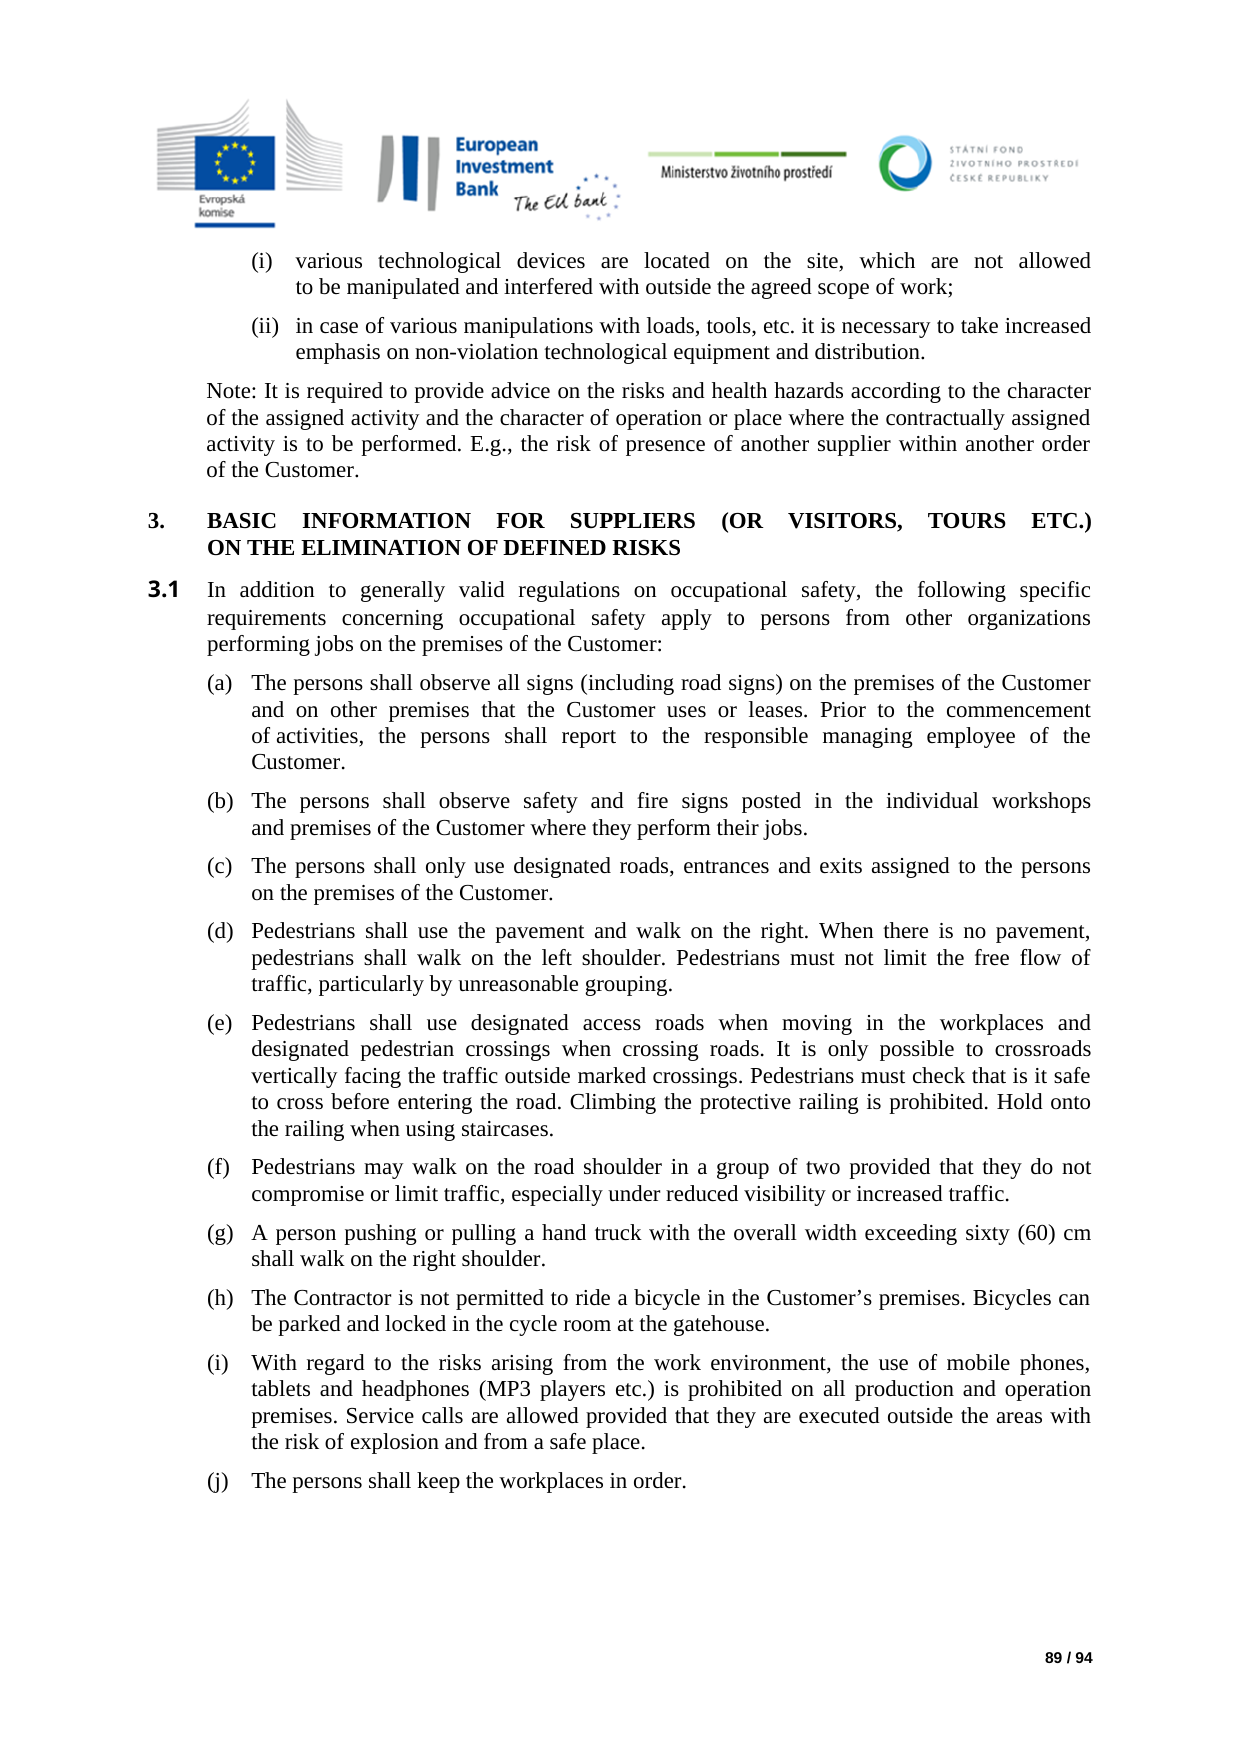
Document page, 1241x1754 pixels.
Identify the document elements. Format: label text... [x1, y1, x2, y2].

text The persons shall observe all signs (including road signs) on the premises of the Customer and on other premises that the Customer uses or leases. Prior to the commencement of activities, the persons shall report to the responsible managing employee of the Customer. [207, 669, 1092, 775]
text Pedestrians shall use designated access roads when moving in the workplaces and designated pedestrian crossings when crossing roads. It is only possible to crossroads vertically facing the traffic outside marked crossings. Pedestrians must check that is it safe to cross before entering the road. Climbing the protective railing is prohibited. Hold onto the railing when using staircases. [207, 1009, 1092, 1141]
text Note: It is required to provide advice on the risks and health hazards according to the character of the assigned activity and the character of operation or place where the contractually assigned activity is to be performed. E.g., the risk of presence of another supplier within another order of the Customer. [206, 377, 1092, 483]
text The persons shall observe safety and fire signs posted in the individual workshops and premises of the Customer where they perform their jobs. [207, 787, 1092, 840]
text In addition to generally valid regulations on occupational safety, the following specific requirements concerning occupational safety apply to persons from other organizations performing jobs on the premises of the Customer: [148, 573, 1092, 657]
text various technological devices are located on the site, which are not allowed to be manipulated and interfered with outside the agreed scope of work; [251, 247, 1092, 299]
text Pedestrians shall use the pavement and walk on the right. When there is no pavement, pedestrians shall walk on the left shoulder. Pedestrians must not limit the free flow of traffic, particularly by unreasonable grouping. [207, 918, 1092, 997]
picture [147, 87, 1093, 235]
text The Contractor is not permitted to ride a bicycle in the Customer’s premises. Bicycles can be parked and locked in the cycle room at the gatehouse. [207, 1284, 1092, 1337]
text in case of various manipulations with loads, tools, etc. it is necessary to take increased emphasis on non-violation technological equipment and distribution. [251, 312, 1092, 365]
text A person pushing or pulling a hand truck with the overall width exceeding sixty (60) cm shall walk on the right shoulder. [207, 1219, 1092, 1271]
text The persons shall only use designated roads, entrances and exits assigned to the persons on the premises of the Customer. [207, 852, 1092, 905]
text Pedestrians may walk on the road shoulder in a group of two provided that they do not compromise or limit traffic, especially under reduced visibility or increased traffic. [207, 1153, 1092, 1206]
subtitle BASIC INFORMATION FOR SUPPLIERS (OR VISITORS, TOURS ETC.) ON THE ELIMINATION OF DEFINED RISKS [148, 508, 1092, 560]
text With regard to the risks arising from the work environment, the use of mobile phones, tablets and headphones (MP3 players etc.) is prohibited on all production and operation premises. Service calls are allowed provided that they are executed outside the areas with the risk of explosion and from a safe place. [207, 1349, 1092, 1454]
text The persons shall keep the workplaces in order. [207, 1467, 1092, 1493]
